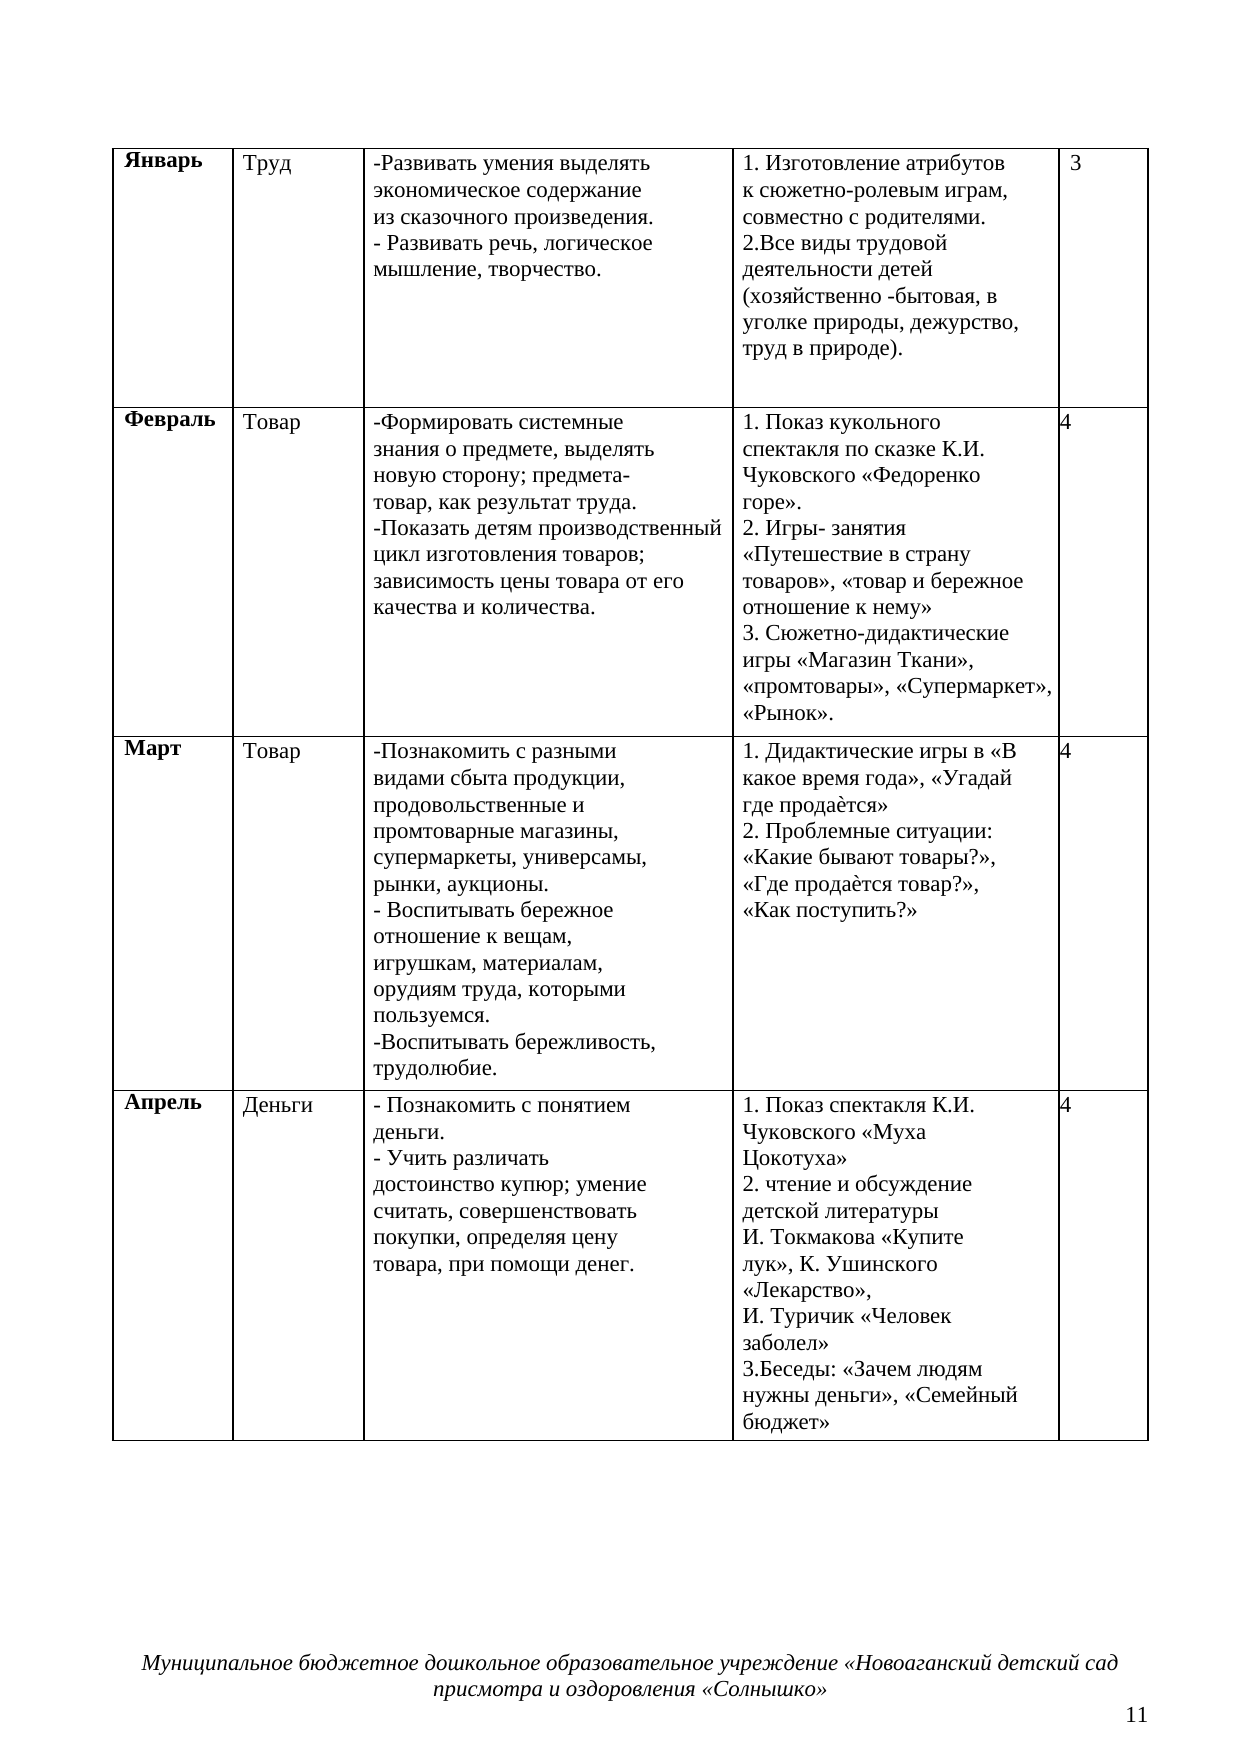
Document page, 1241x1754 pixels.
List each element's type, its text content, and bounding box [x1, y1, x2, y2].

table_cell 1. Дидактические игры в «В какое время года», «Угадай где продаѐтся» 2. Проблемные ситуации: «Какие бывают товары?», «Где продаѐтся товар?», «Как поступить?» [734, 737, 1058, 1090]
table_cell 3 [1060, 149, 1147, 407]
table_cell Февраль [114, 408, 232, 736]
table_cell 1. Показ спектакля К.И. Чуковского «Муха Цокотуха» 2. чтение и обсуждение детской литературы И. Токмакова «Купите лук», К. Ушинского «Лекарство», И. Туричик «Человек заболел» 3.Беседы: «Зачем людям нужны деньги», «Семейный бюджет» [734, 1091, 1058, 1440]
table_cell 4 [1060, 408, 1147, 736]
table_cell Апрель [114, 1091, 232, 1440]
table_cell Январь [114, 149, 232, 407]
table_cell Товар [234, 408, 363, 736]
table_cell 4 [1060, 1091, 1147, 1440]
table_cell 4 [1060, 737, 1147, 1090]
table_cell Труд [234, 149, 363, 407]
table_cell Товар [234, 737, 363, 1090]
table_cell -Формировать системные знания о предмете, выделять новую сторону; предмета- товар, как результат труда. -Показать детям производственный цикл изготовления товаров; зависимость цены товара от его качества и количества. [365, 408, 732, 736]
table_cell 1. Изготовление атрибутов к сюжетно-ролевым играм, совместно с родителями. 2.Все виды трудовой деятельности детей (хозяйственно -бытовая, в уголке природы, дежурство, труд в природе). [734, 149, 1058, 407]
table_cell Деньги [234, 1091, 363, 1440]
table_cell Март [114, 737, 232, 1090]
table_cell -Развивать умения выделять экономическое содержание из сказочного произведения. - Развивать речь, логическое мышление, творчество. [365, 149, 732, 407]
table_cell - Познакомить с понятием деньги. - Учить различать достоинство купюр; умение считать, совершенствовать покупки, определяя цену товара, при помощи денег. [365, 1091, 732, 1440]
table_cell -Познакомить с разными видами сбыта продукции, продовольственные и промтоварные магазины, супермаркеты, универсамы, рынки, аукционы. - Воспитывать бережное отношение к вещам, игрушкам, материалам, орудиям труда, которыми пользуемся. -Воспитывать бережливость, трудолюбие. [365, 737, 732, 1090]
table_cell 1. Показ кукольного спектакля по сказке К.И. Чуковского «Федоренко горе». 2. Игры- занятия «Путешествие в страну товаров», «товар и бережное отношение к нему» 3. Сюжетно-дидактические игры «Магазин Ткани», «промтовары», «Супермаркет», «Рынок». [734, 408, 1058, 736]
